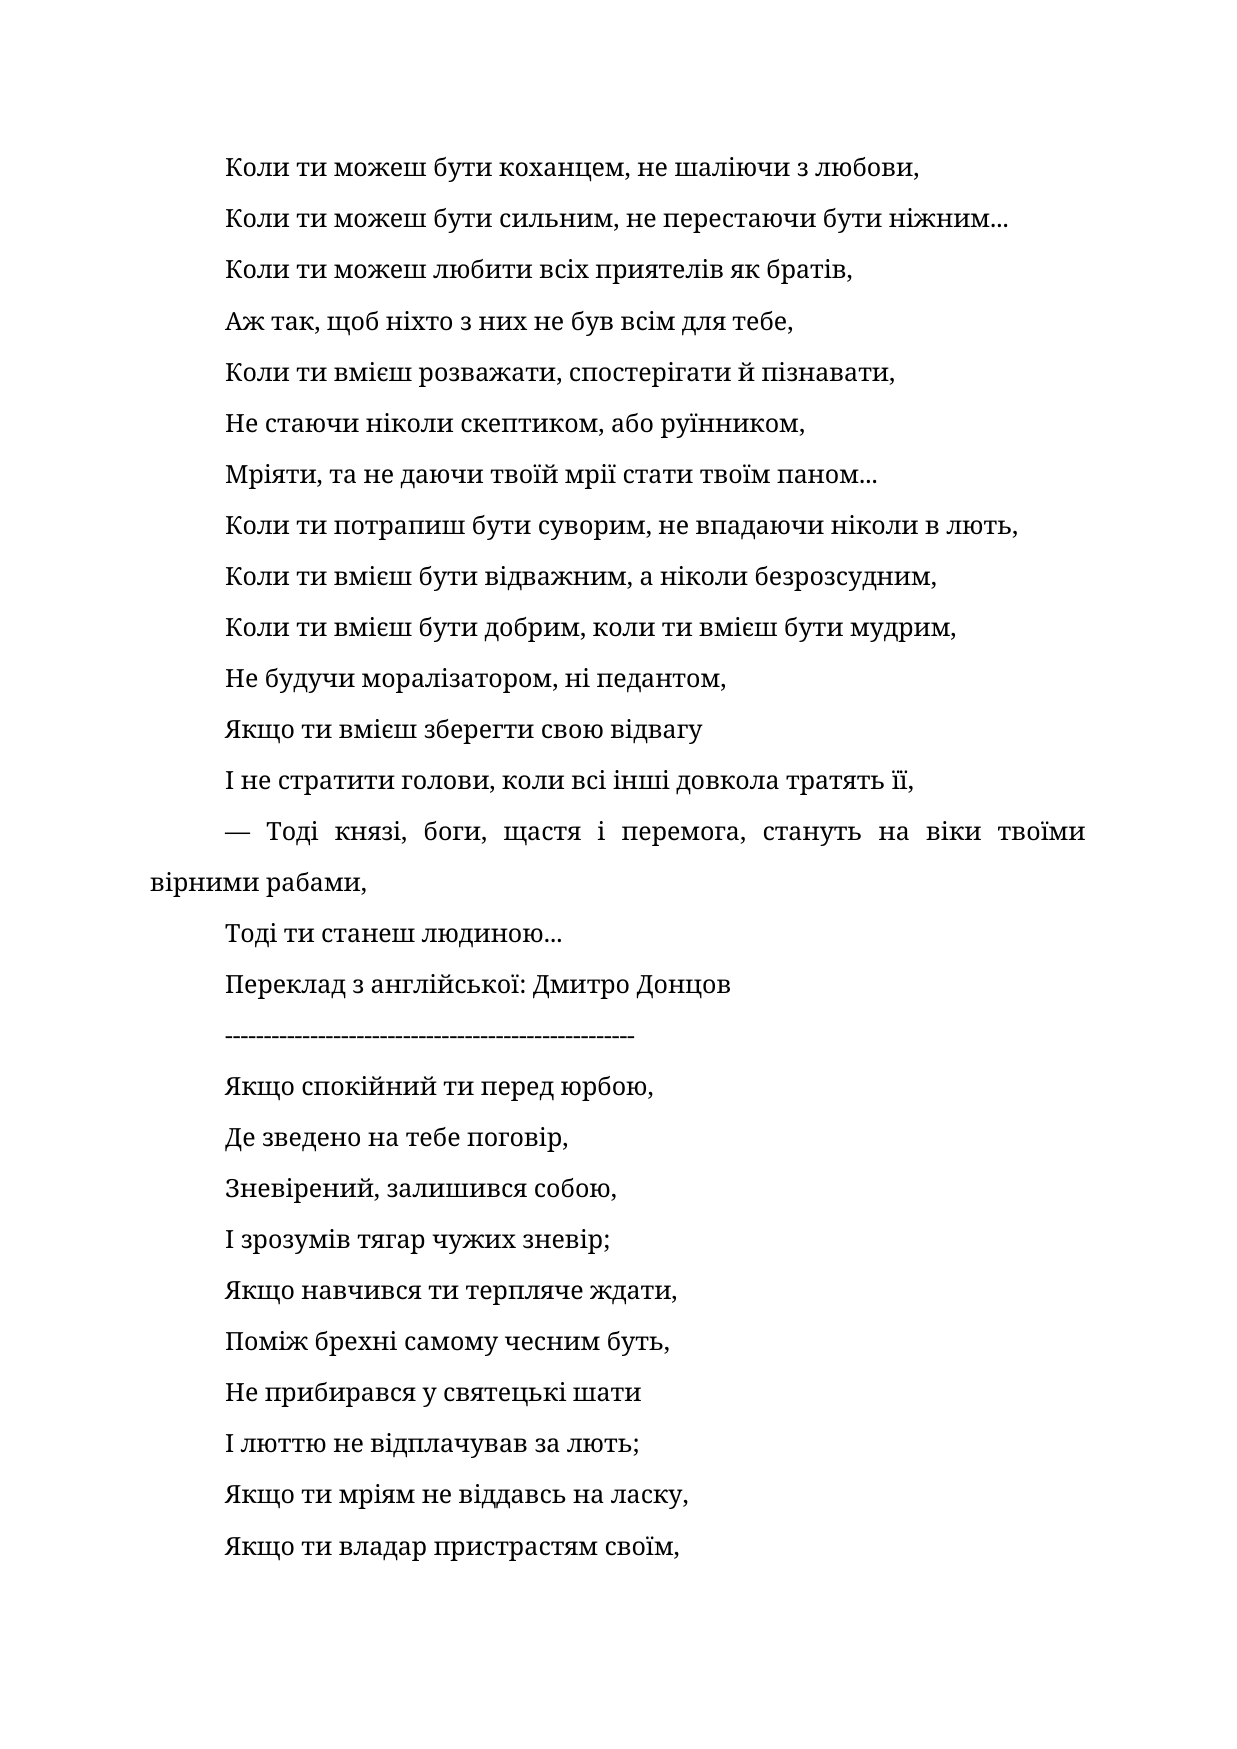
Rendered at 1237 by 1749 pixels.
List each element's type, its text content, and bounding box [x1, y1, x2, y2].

text Коли ти вмієш бути добрим, коли ти вмієш бути мудрим, [150, 609, 1086, 643]
text Не прибирався у святецькі шати [150, 1375, 1086, 1409]
text Якщо ти владар пристрастям своїм, [150, 1528, 1086, 1562]
text Поміж брехні самому чесним буть, [150, 1324, 1086, 1358]
text Переклад з англійської: Дмитро Донцов [150, 967, 1086, 1001]
text Не стаючи ніколи скептиком, або руїнником, [150, 405, 1086, 439]
text — Тоді князі, боги, щастя і перемога, стануть на віки твоїми вірними рабами, [150, 813, 1086, 899]
text І не стратити голови, коли всі інші довкола тратять її, [150, 762, 1086, 797]
text Зневірений, залишився собою, [150, 1171, 1086, 1205]
text Якщо спокійний ти перед юрбою, [150, 1069, 1086, 1103]
text Коли ти потрапиш бути суворим, не впадаючи ніколи в лють, [150, 507, 1086, 541]
text І люттю не відплачував за лють; [150, 1426, 1086, 1460]
text Коли ти вмієш бути відважним, а ніколи безрозсудним, [150, 558, 1086, 592]
text Аж так, щоб ніхто з них не був всім для тебе, [150, 303, 1086, 337]
text Коли ти можеш бути коханцем, не шаліючи з любови, [150, 150, 1086, 184]
text Коли ти вмієш розважати, спостерігати й пізнавати, [150, 354, 1086, 388]
text Не будучи моралізатором, ні педантом, [150, 660, 1086, 694]
text І зрозумів тягар чужих зневір; [150, 1222, 1086, 1256]
text ----------------------------------------------------- [150, 1018, 1086, 1052]
text Якщо навчився ти терпляче ждати, [150, 1273, 1086, 1307]
text Мріяти, та не даючи твоїй мрії стати твоїм паном... [150, 456, 1086, 490]
text Якщо ти мріям не віддавсь на ласку, [150, 1477, 1086, 1511]
text Тоді ти станеш людиною... [150, 916, 1086, 950]
text Де зведено на тебе поговір, [150, 1120, 1086, 1154]
text Коли ти можеш бути сильним, не перестаючи бути ніжним... [150, 201, 1086, 235]
text Коли ти можеш любити всіх приятелів як братів, [150, 252, 1086, 286]
text Якщо ти вмієш зберегти свою відвагу [150, 711, 1086, 746]
